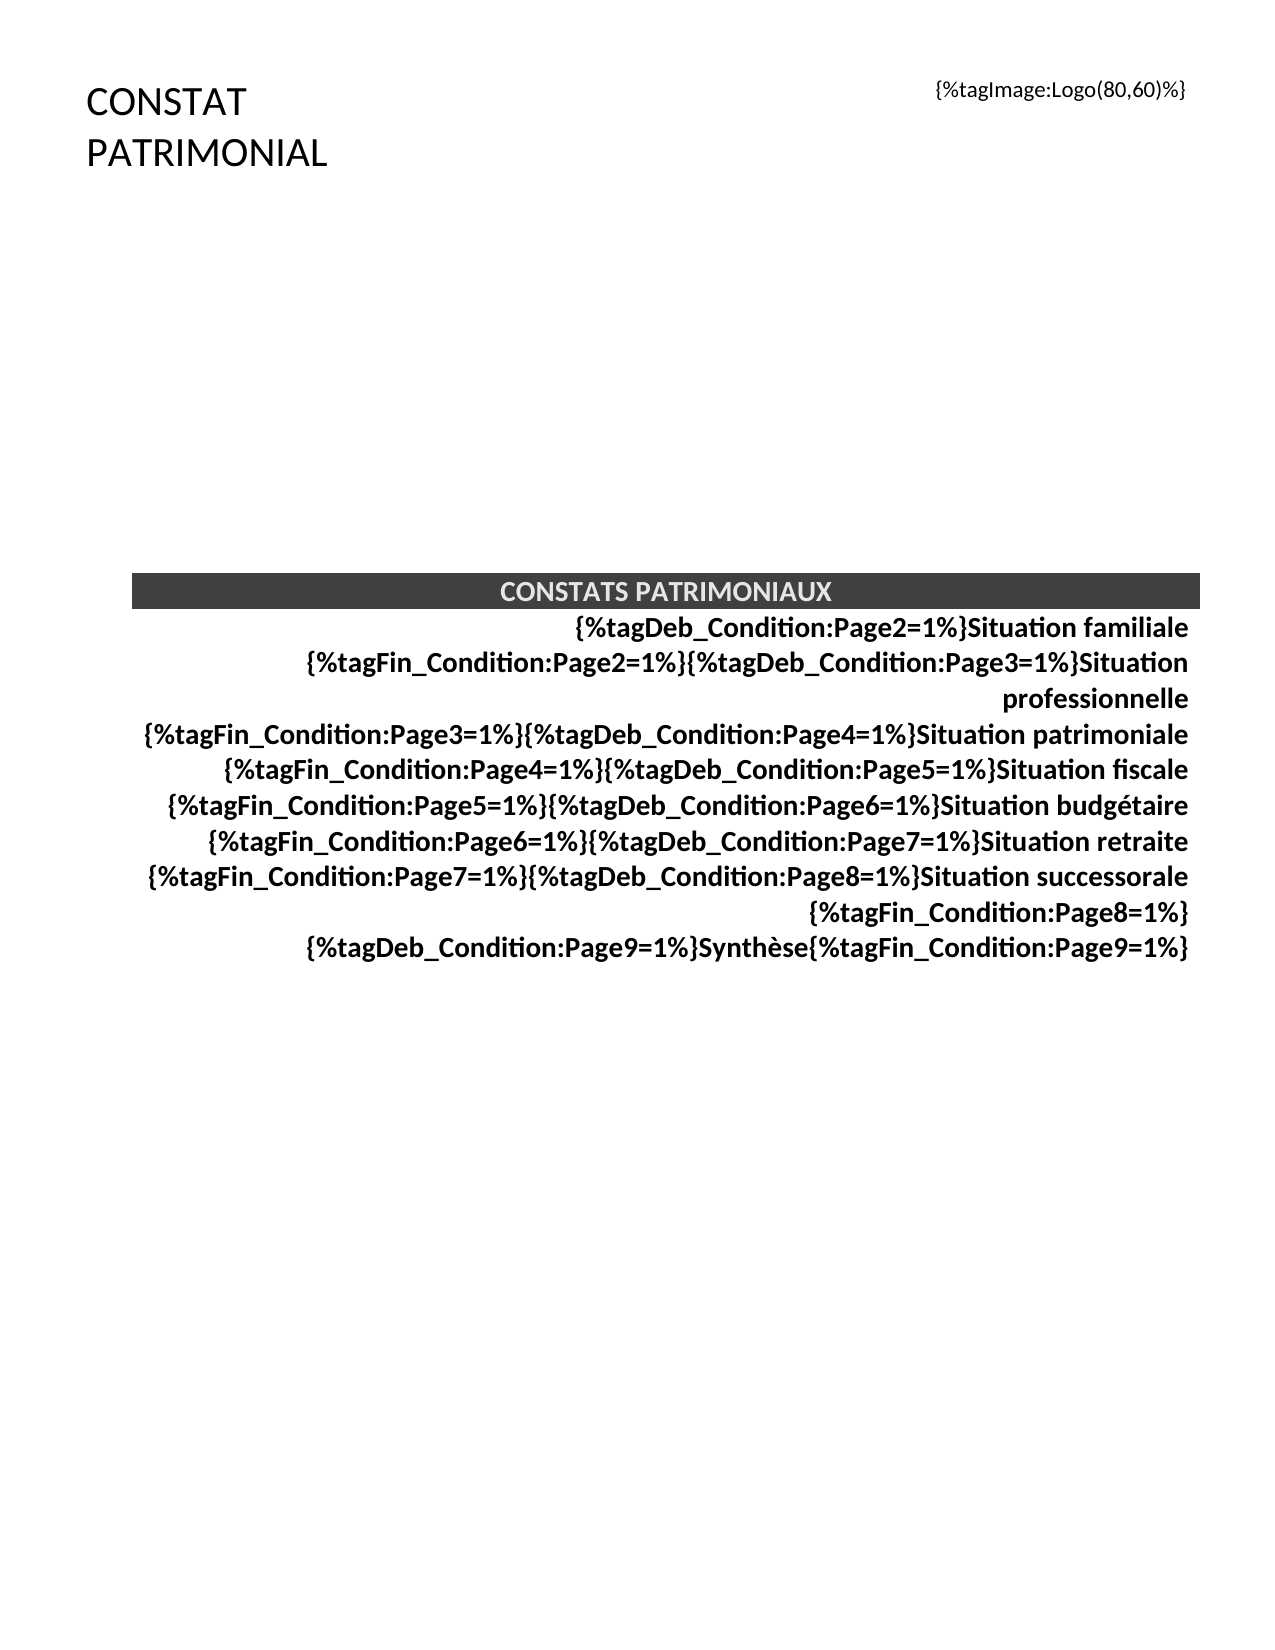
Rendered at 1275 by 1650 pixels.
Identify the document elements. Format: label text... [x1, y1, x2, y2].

table_header {%tagImage:Logo(80,60)%} [754, 75, 1197, 177]
table_header CONSTATS PATRIMONIAUX [132, 573, 1200, 609]
table_cell {%tagDeb_Condition:Page2=1%}Situation familiale {%tagFin_Condition:Page2=1%}{%tagDeb_Condition:Page3=1%}Situation professionnelle {%tagFin_Condition:Page3=1%}{%tagDeb_Condition:Page4=1%}Situation patrimoniale {%tagFin_Condition:Page4=1%}{%tagDeb_Condition:Page5=1%}Situation fiscale {%tagFin_Condition:Page5=1%}{%tagDeb_Condition:Page6=1%}Situation budgétaire {%tagFin_Condition:Page6=1%}{%tagDeb_Condition:Page7=1%}Situation retraite {%tagFin_Condition:Page7=1%}{%tagDeb_Condition:Page8=1%}Situation successorale {%tagFin_Condition:Page8=1%}{%tagDeb_Condition:Page9=1%}Synthèse{%tagFin_Condition:Page9=1%} [132, 609, 1200, 965]
table_header CONSTAT PATRIMONIAL [75, 75, 754, 177]
